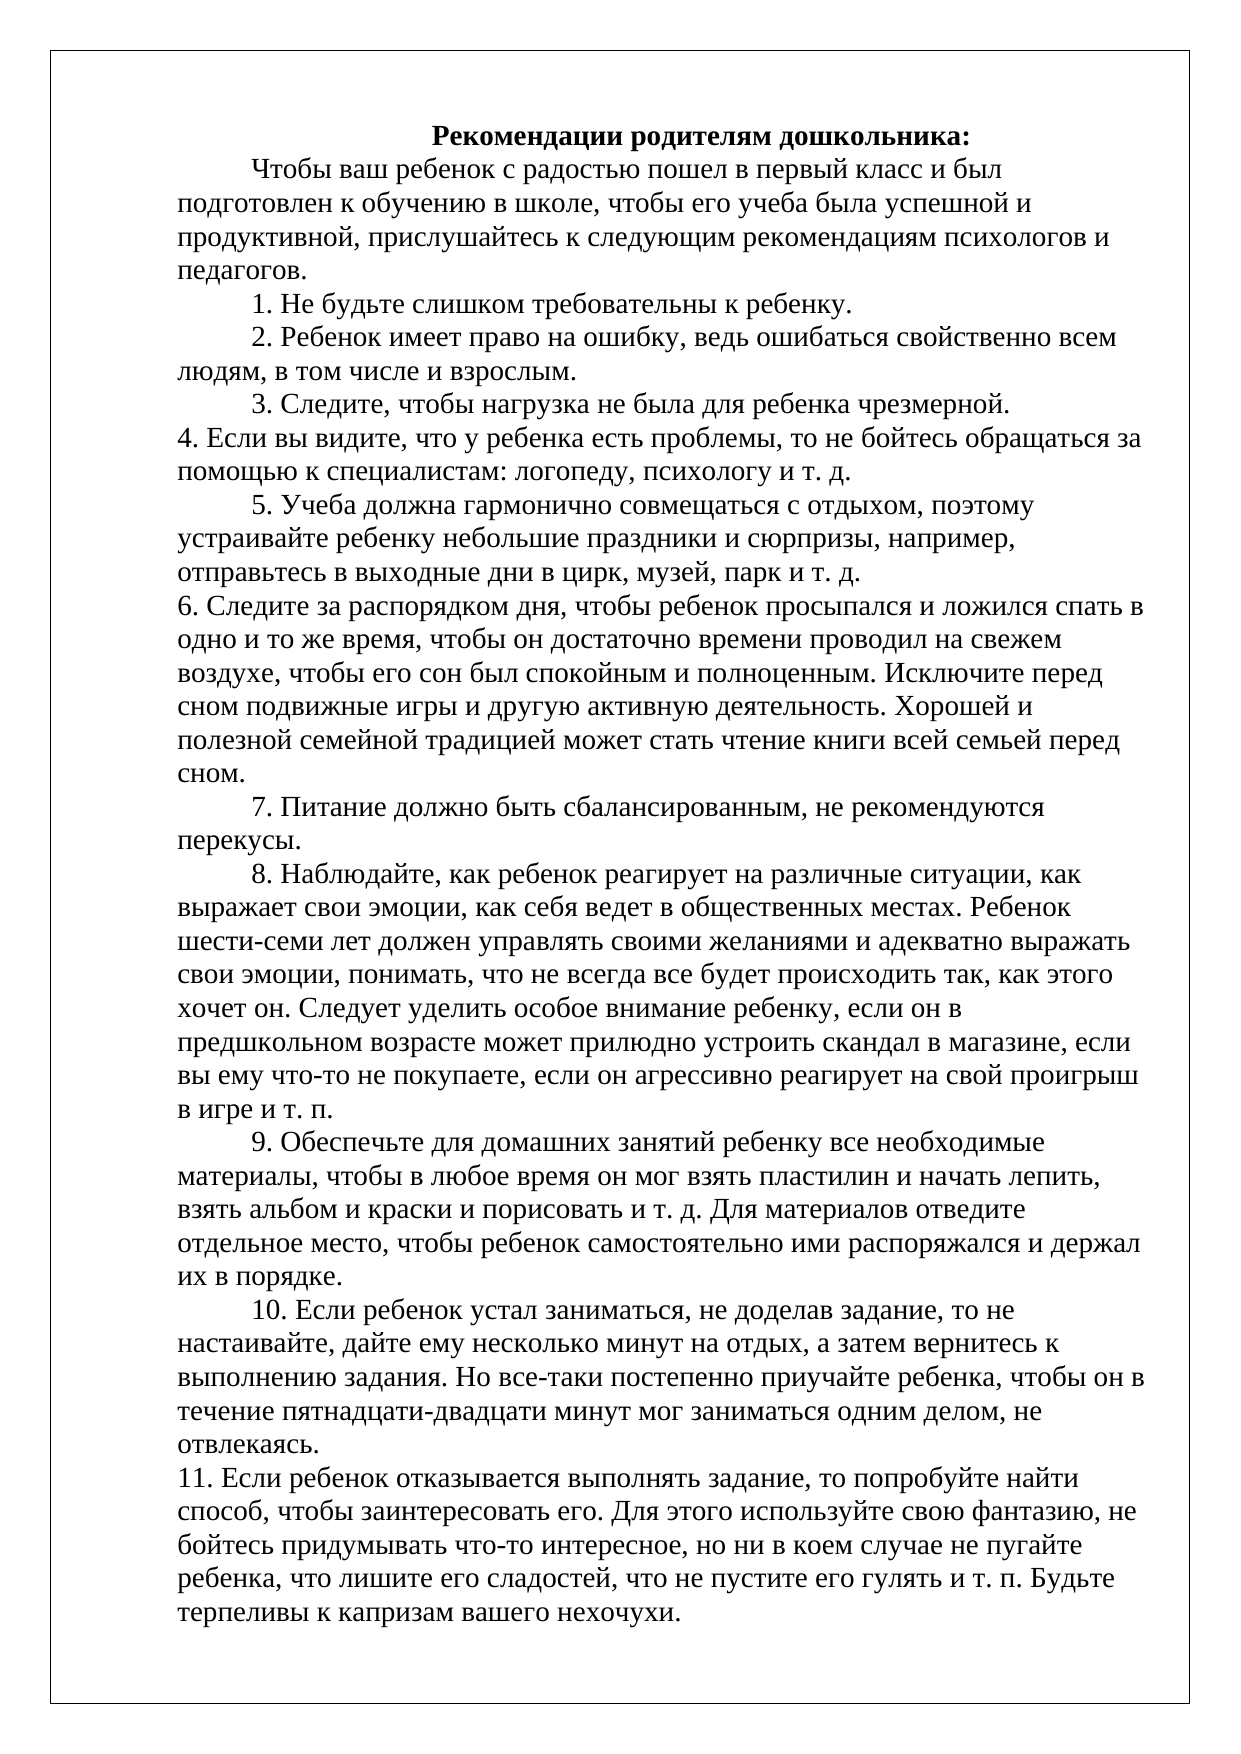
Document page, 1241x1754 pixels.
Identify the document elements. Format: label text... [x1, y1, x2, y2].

text 10. Если ребенок устал заниматься, не доделав задание, то не настаивайте, дайте ему несколько минут на отдых, а затем вернитесь к выполнению задания. Но все-таки постепенно приучайте ребенка, чтобы он в течение пятнадцати-двадцати минут мог заниматься одним делом, не отвлекаясь. 11. Если ребенок отказывается выполнять задание, то попробуйте найти способ, чтобы заинтересовать его. Для этого используйте свою фантазию, не бойтесь придумывать что-то интересное, но ни в коем случае не пугайте ребенка, что лишите его сладостей, что не пустите его гулять и т. п. Будьте терпеливы к капризам вашего нехочухи. [177, 1292, 1152, 1627]
text Рекомендации родителям дошкольника: [177, 118, 1152, 152]
text 3. Следите, чтобы нагрузка не была для ребенка чрезмерной. 4. Если вы видите, что у ребенка есть проблемы, то не бойтесь обращаться за помощью к специалистам: логопеду, психологу и т. д. [177, 386, 1152, 487]
text 7. Питание должно быть сбалансированным, не рекомендуются перекусы. [177, 789, 1152, 856]
text 1. Не будьте слишком требовательны к ребенку. [177, 286, 1152, 319]
text 9. Обеспечьте для домашних занятий ребенку все необходимые материалы, чтобы в любое время он мог взять пластилин и начать лепить, взять альбом и краски и порисовать и т. д. Для материалов отведите отдельное место, чтобы ребенок самостоятельно ими распоряжался и держал их в порядке. [177, 1124, 1152, 1292]
text 5. Учеба должна гармонично совмещаться с отдыхом, поэтому устраивайте ребенку небольшие праздники и сюрпризы, например, отправьтесь в выходные дни в цирк, музей, парк и т. д. 6. Следите за распорядком дня, чтобы ребенок просыпался и ложился спать в одно и то же время, чтобы он достаточно времени проводил на свежем воздухе, чтобы его сон был спокойным и полноценным. Исключите перед сном подвижные игры и другую активную деятельность. Хорошей и полезной семейной традицией может стать чтение книги всей семьей перед сном. [177, 487, 1152, 789]
text 2. Ребенок имеет право на ошибку, ведь ошибаться свойственно всем людям, в том числе и взрослым. [177, 319, 1152, 386]
text 8. Наблюдайте, как ребенок реагирует на различные ситуации, как выражает свои эмоции, как себя ведет в общественных местах. Ребенок шести-семи лет должен управлять своими желаниями и адекватно выражать свои эмоции, понимать, что не всегда все будет происходить так, как этого хочет он. Следует уделить особое внимание ребенку, если он в предшкольном возрасте может прилюдно устроить скандал в магазине, если вы ему что-то не покупаете, если он агрессивно реагирует на свой проигрыш в игре и т. п. [177, 856, 1152, 1124]
text Чтобы ваш ребенок с радостью пошел в первый класс и был подготовлен к обучению в школе, чтобы его учеба была успешной и продуктивной, прислушайтесь к следующим рекомендациям психологов и педагогов. [177, 152, 1152, 286]
